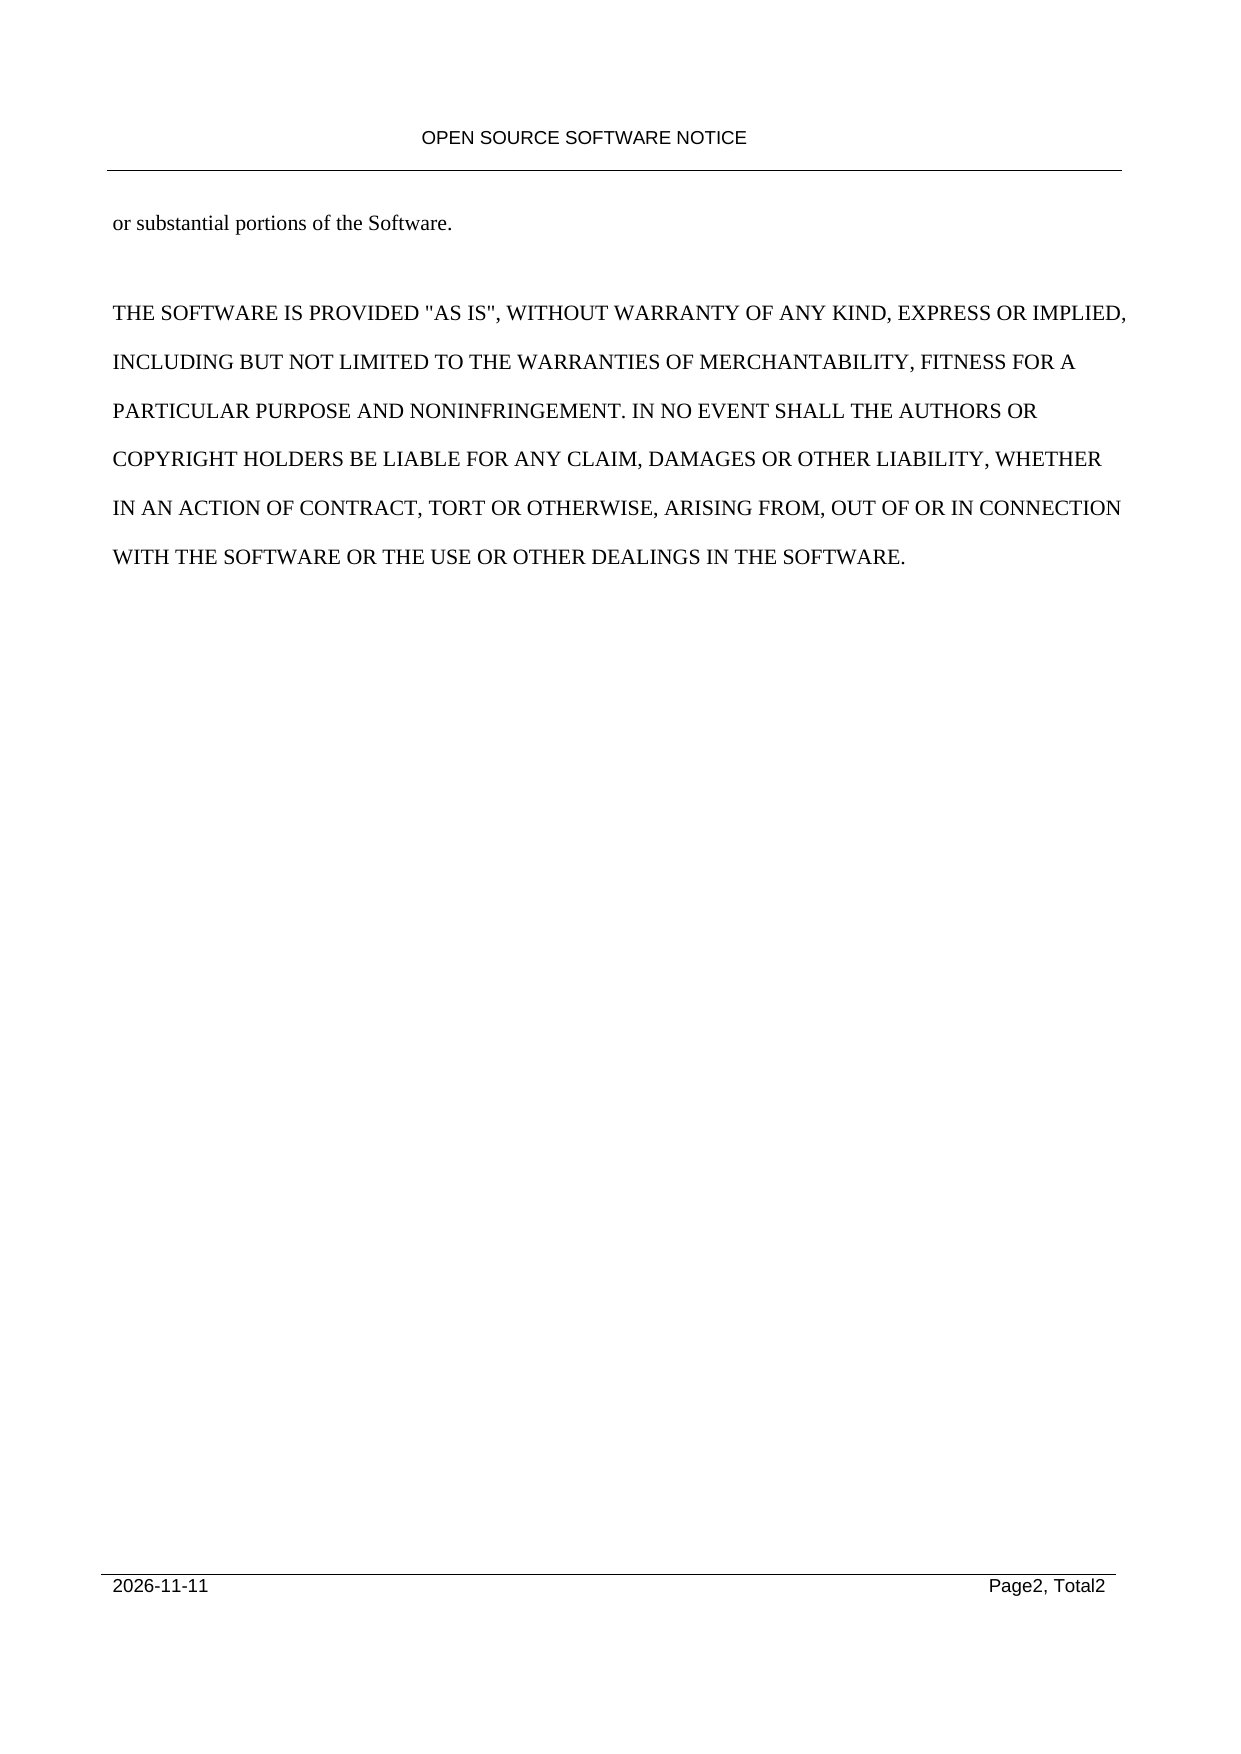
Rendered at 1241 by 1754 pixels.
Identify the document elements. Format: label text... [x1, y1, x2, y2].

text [112, 206, 1128, 239]
text THE SOFTWARE IS PROVIDED "AS IS", WITHOUT WARRANTY OF ANY KIND, EXPRESS OR IMPLIED, INCLUDING BUT NOT LIMITED TO THE WARRANTIES OF MERCHANTABILITY, FITNESS FOR A PARTICULAR PURPOSE AND NONINFRINGEMENT. IN NO EVENT SHALL THE AUTHORS OR COPYRIGHT HOLDERS BE LIABLE FOR ANY CLAIM, DAMAGES OR OTHER LIABILITY, WHETHER IN AN ACTION OF CONTRACT, TORT OR OTHERWISE, ARISING FROM, OUT OF OR IN CONNECTION WITH THE SOFTWARE OR THE USE OR OTHER DEALINGS IN THE SOFTWARE. [112, 297, 1128, 573]
